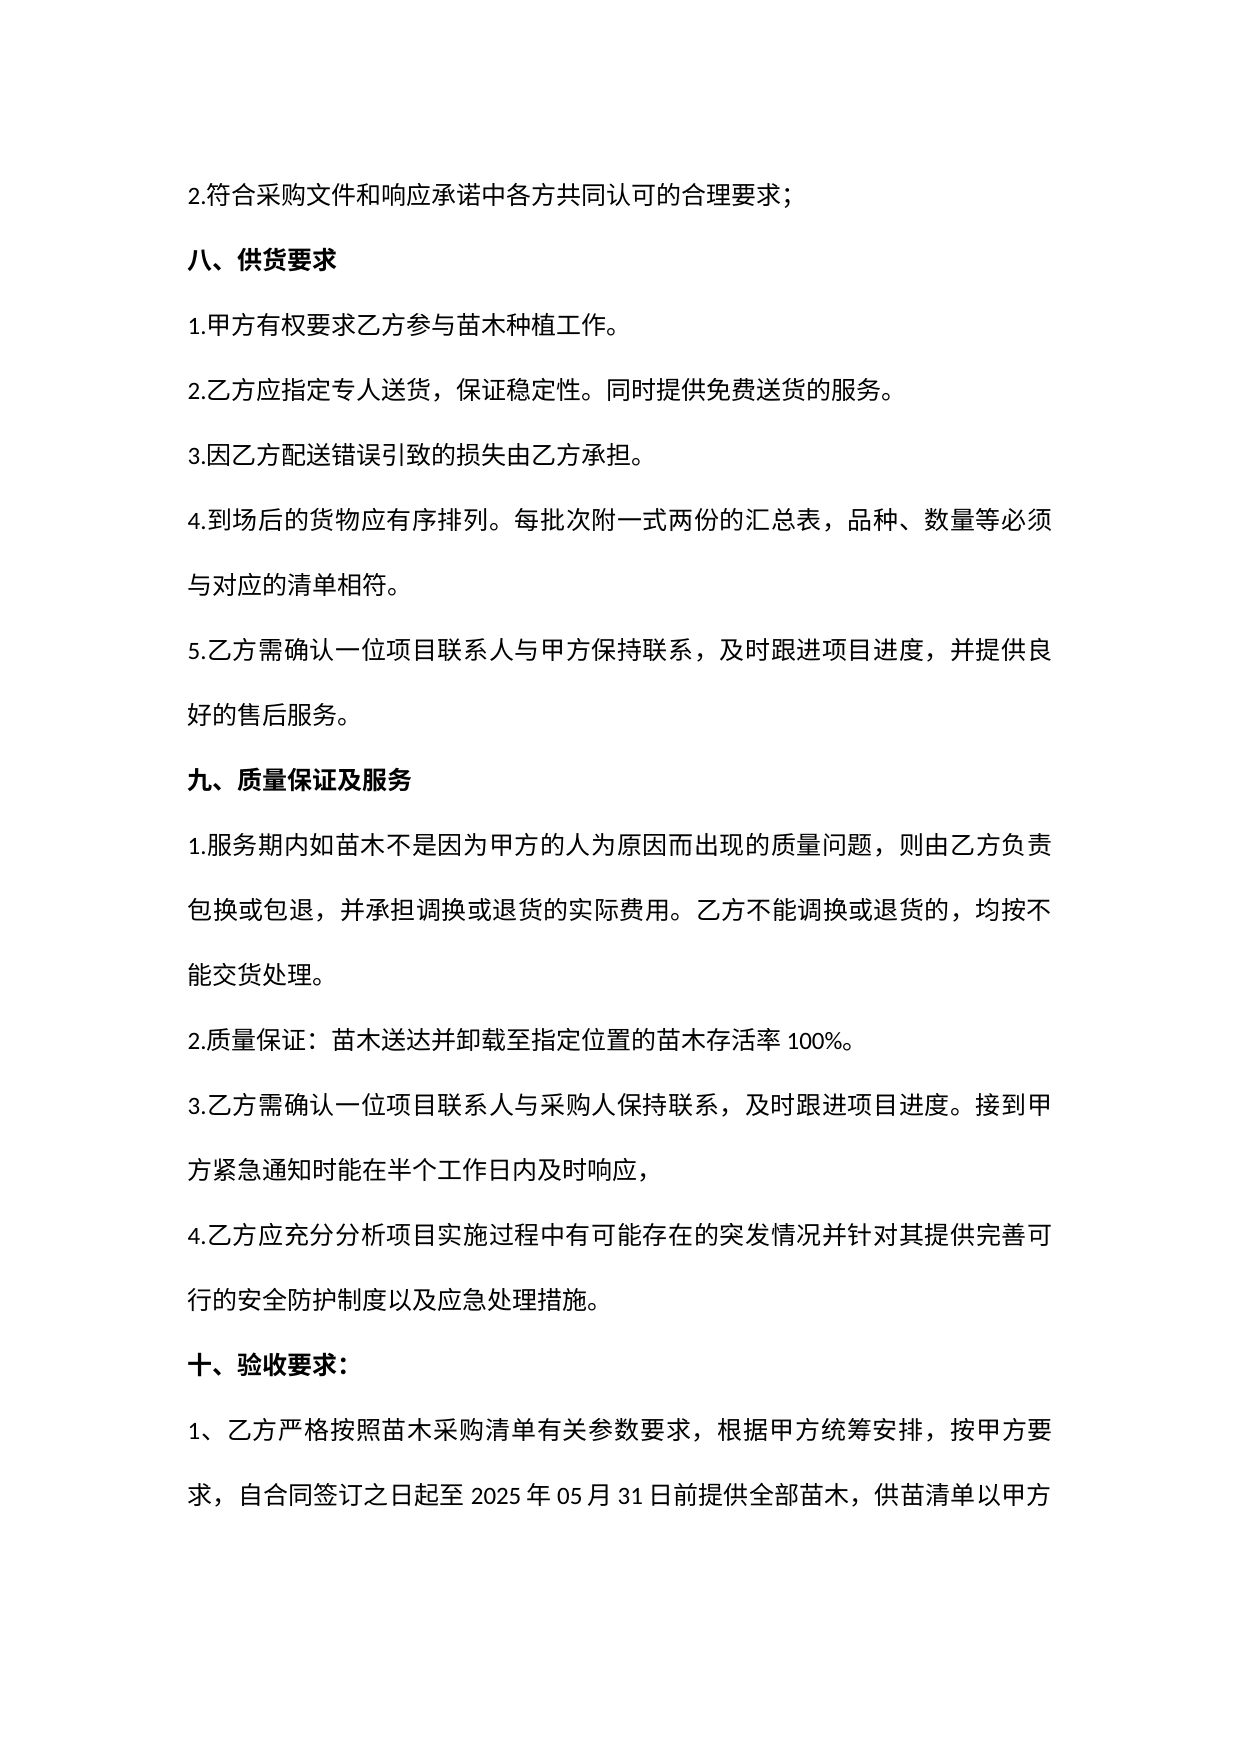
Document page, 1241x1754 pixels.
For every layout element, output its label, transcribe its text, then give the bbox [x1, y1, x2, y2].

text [187, 1397, 1053, 1527]
text 5.乙方需确认一位项目联系人与甲方保持联系，及时跟进项目进度，并提供良好的售后服务。 [187, 617, 1053, 747]
text 1.服务期内如苗木不是因为甲方的人为原因而出现的质量问题，则由乙方负责包换或包退，并承担调换或退货的实际费用。乙方不能调换或退货的，均按不能交货处理。 [187, 812, 1053, 1007]
text 1.甲方有权要求乙方参与苗木种植工作。 [187, 292, 1053, 357]
text 八、供货要求 [187, 227, 1053, 292]
text 3.因乙方配送错误引致的损失由乙方承担。 [187, 422, 1053, 487]
text 十、验收要求： [187, 1332, 1053, 1397]
text 4.到场后的货物应有序排列。每批次附一式两份的汇总表，品种、数量等必须与对应的清单相符。 [187, 487, 1053, 617]
text 4.乙方应充分分析项目实施过程中有可能存在的突发情况并针对其提供完善可行的安全防护制度以及应急处理措施。 [187, 1202, 1053, 1332]
text 2.符合采购文件和响应承诺中各方共同认可的合理要求； [187, 162, 1053, 227]
text 2.质量保证：苗木送达并卸载至指定位置的苗木存活率100%。 [187, 1007, 1053, 1072]
text 2.乙方应指定专人送货，保证稳定性。同时提供免费送货的服务。 [187, 357, 1053, 422]
text 3.乙方需确认一位项目联系人与采购人保持联系，及时跟进项目进度。接到甲方紧急通知时能在半个工作日内及时响应， [187, 1072, 1053, 1202]
text 九、质量保证及服务 [187, 747, 1053, 812]
